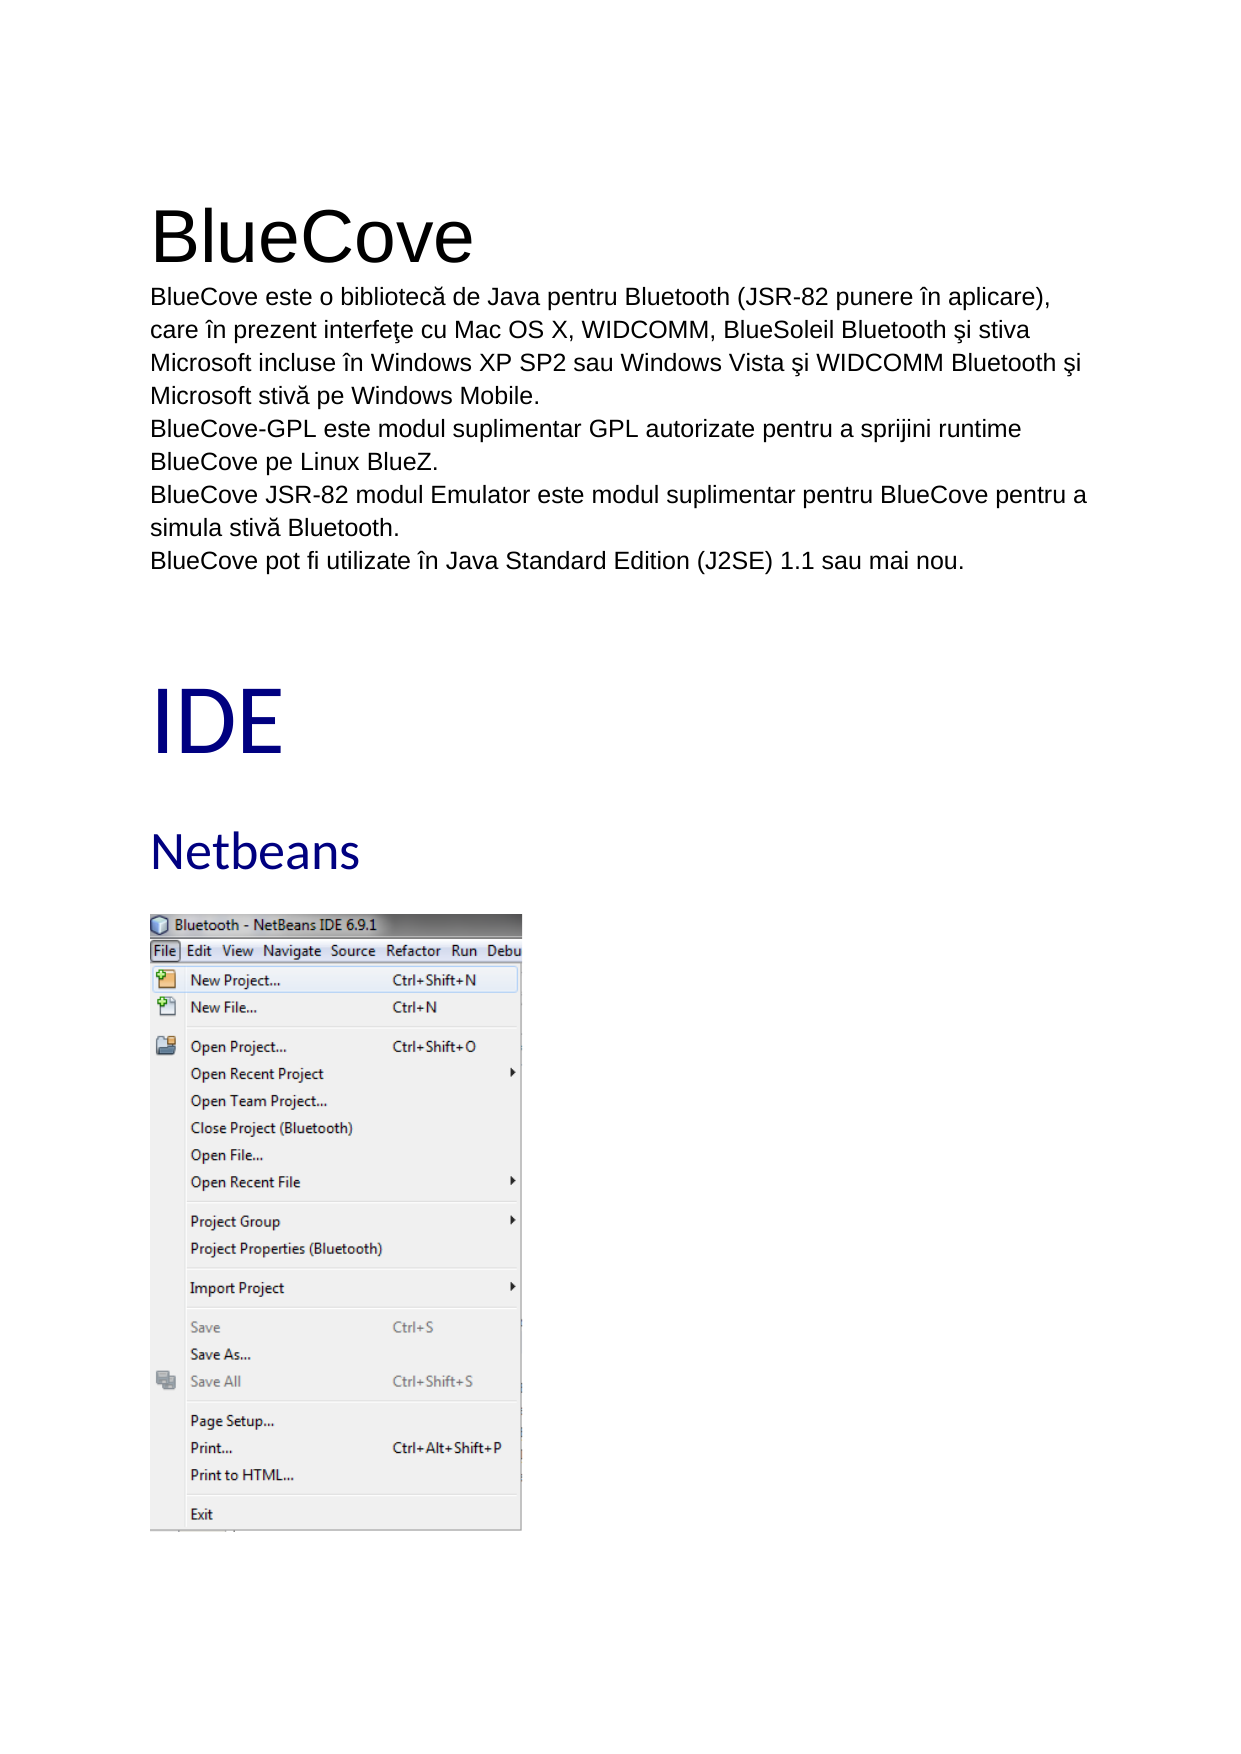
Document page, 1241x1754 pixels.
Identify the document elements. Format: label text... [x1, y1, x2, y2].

text Netbeans [150, 817, 1090, 883]
text BlueCove BlueCove este o bibliotecă de Java pentru Bluetooth (JSR-82 punere în aplicare), care în prezent interfeţe cu Mac OS X, WIDCOMM, BlueSoleil Bluetooth şi stiva Microsoft incluse în Windows XP SP2 sau Windows Vista şi WIDCOMM Bluetooth şi Microsoft stivă pe Windows Mobile. BlueCove-GPL este modul suplimentar GPL autorizate pentru a sprijini runtime BlueCove pe Linux BlueZ. BlueCove JSR-82 modul Emulator este modul suplimentar pentru BlueCove pentru a simula stivă Bluetooth. BlueCove pot fi utilizate în Java Standard Edition (J2SE) 1.1 sau mai nou. [150, 150, 1090, 575]
text IDE [150, 656, 1090, 778]
picture [150, 914, 523, 1532]
